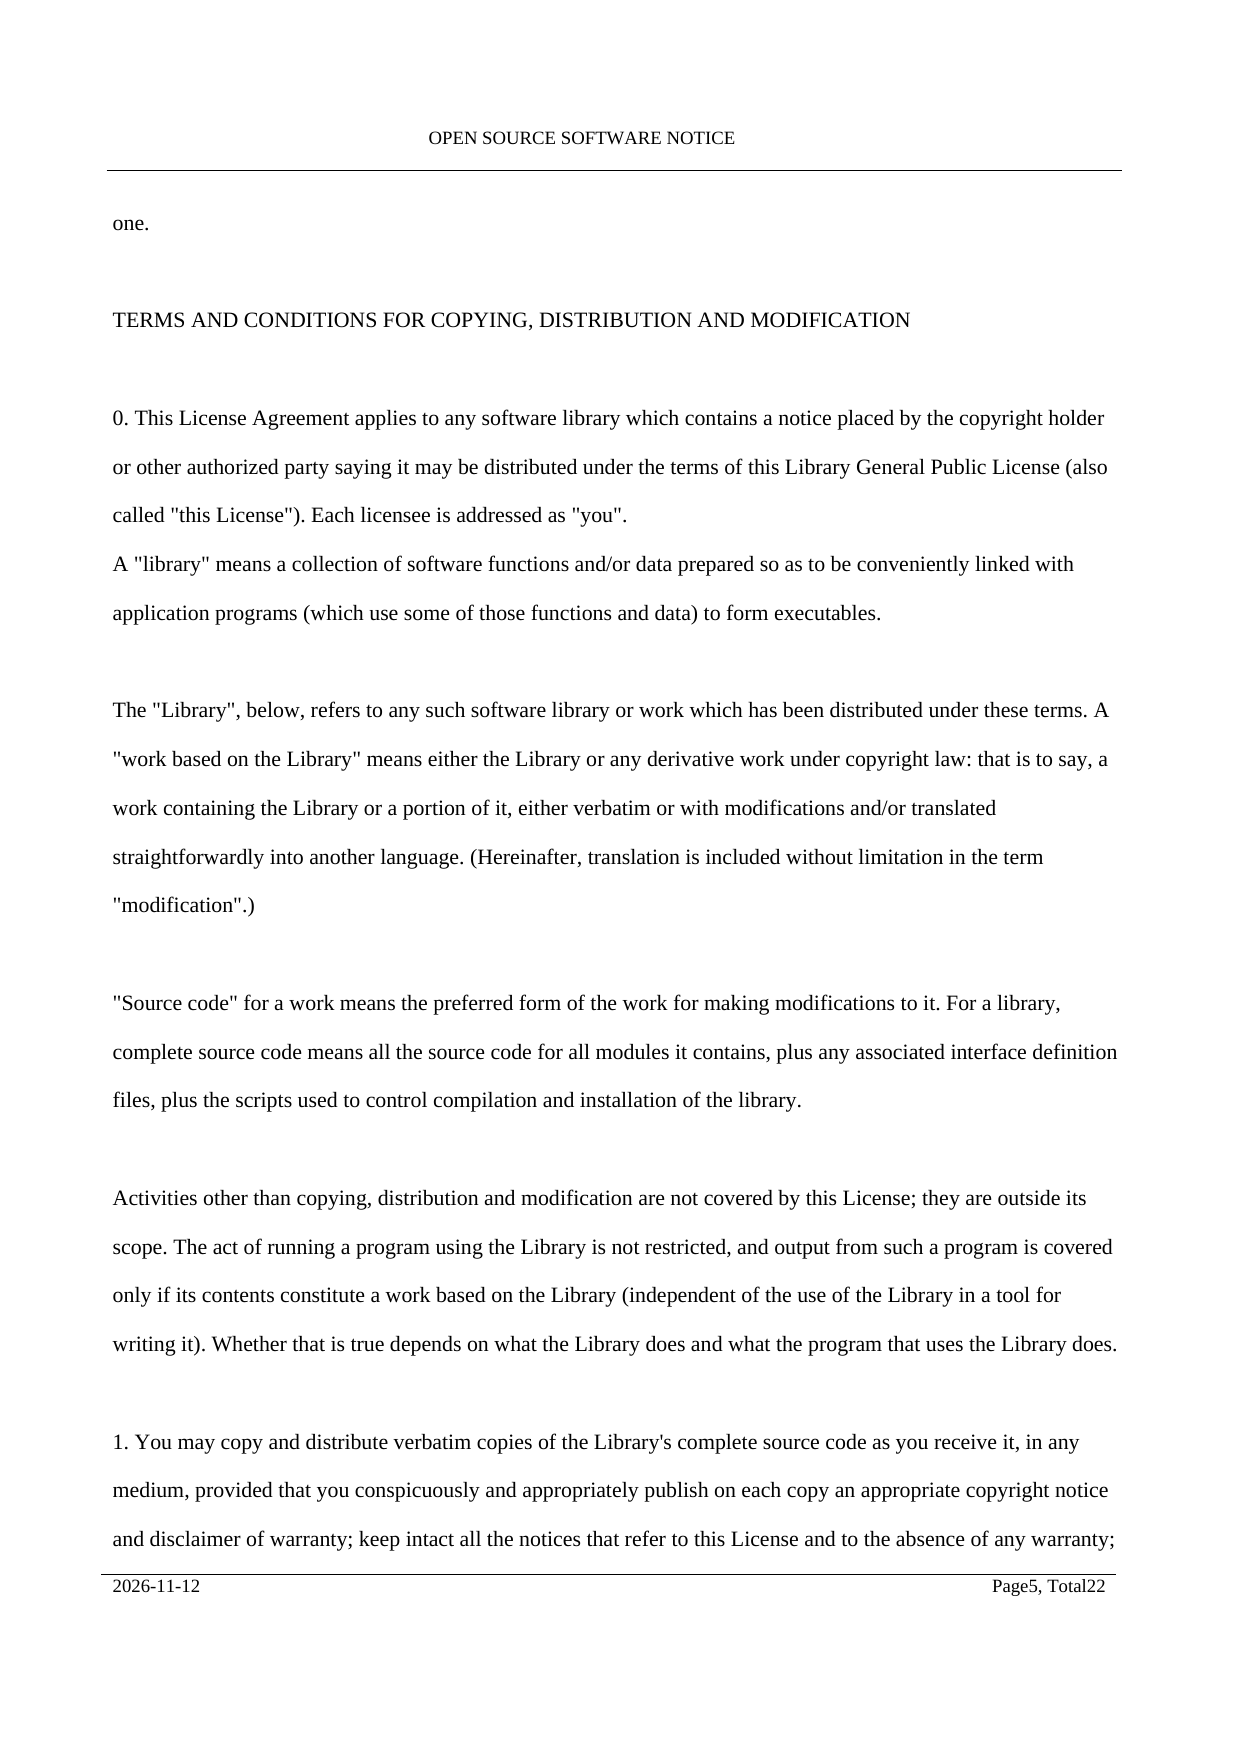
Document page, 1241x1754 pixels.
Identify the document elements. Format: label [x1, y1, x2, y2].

text [112, 206, 1128, 1555]
